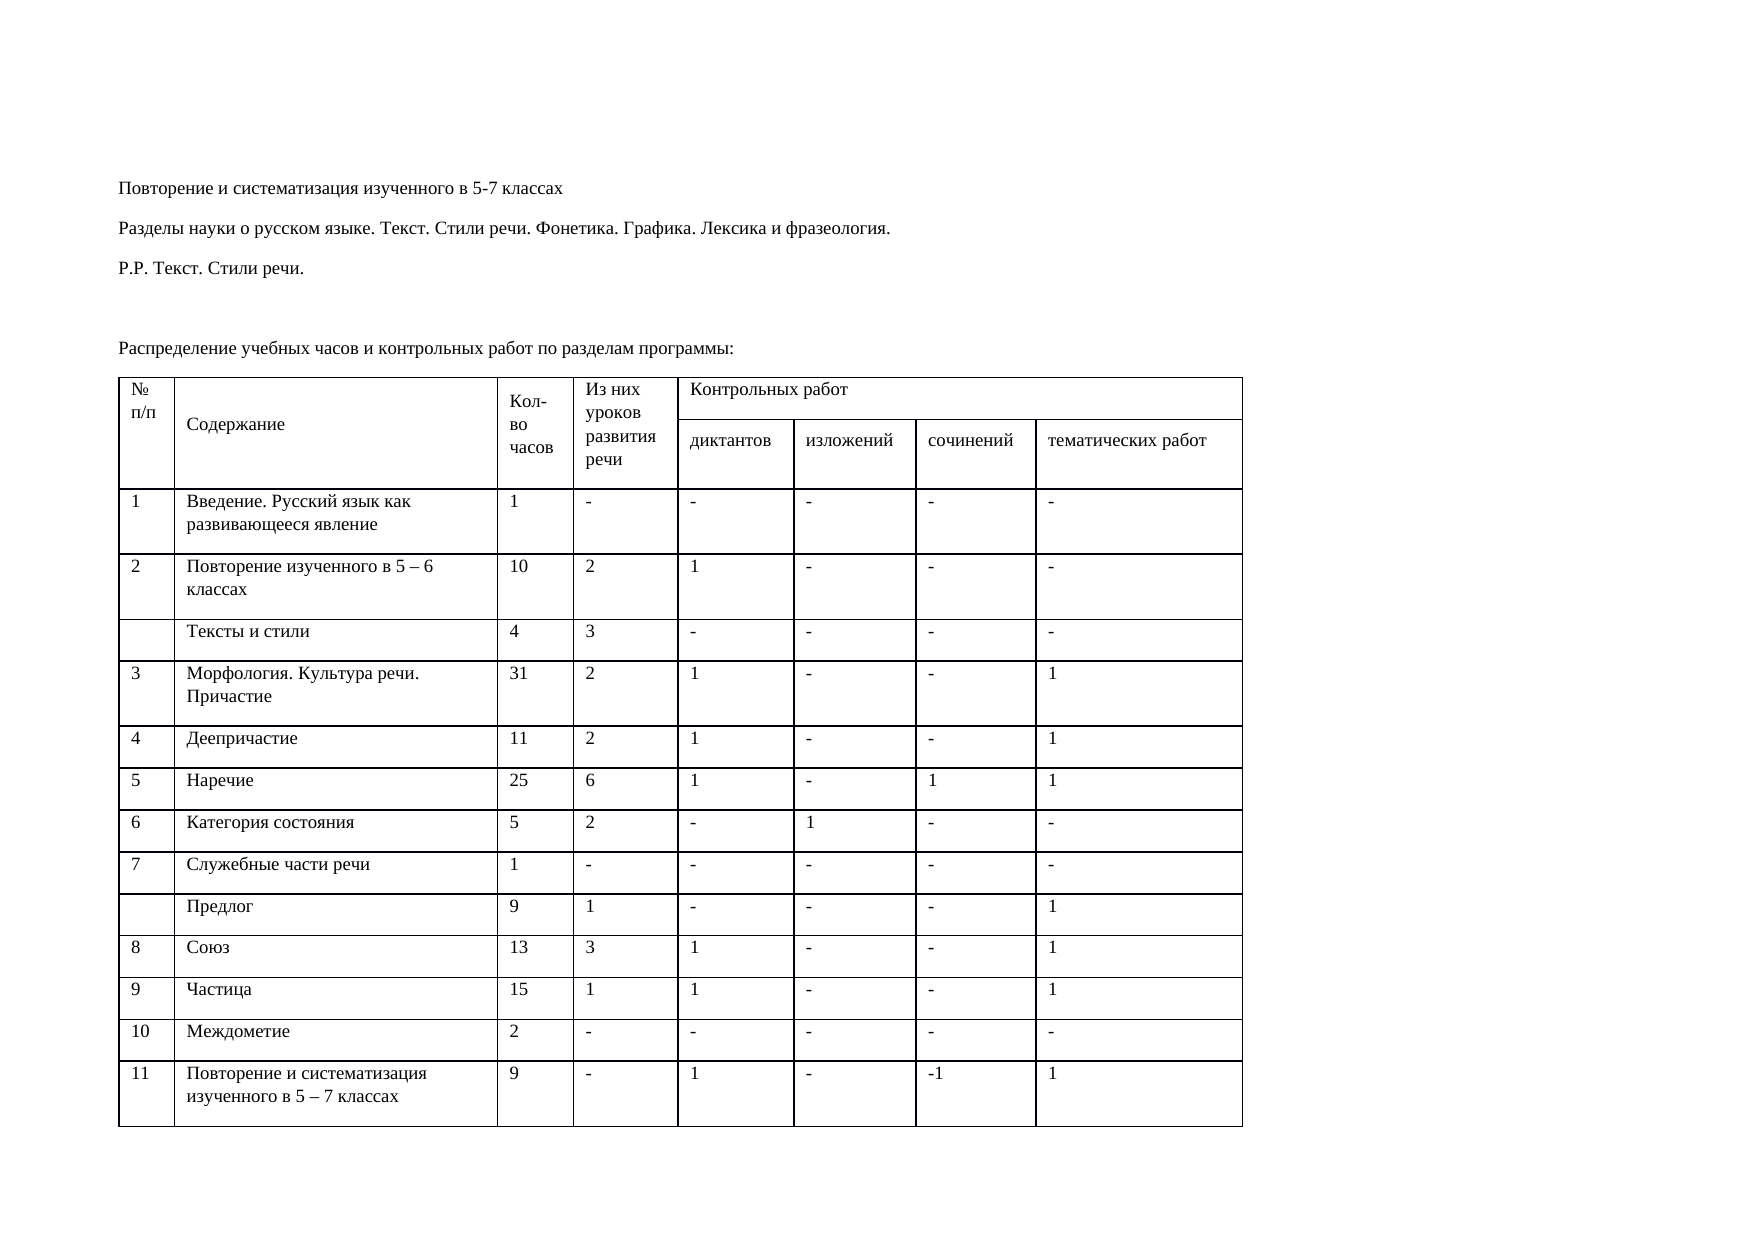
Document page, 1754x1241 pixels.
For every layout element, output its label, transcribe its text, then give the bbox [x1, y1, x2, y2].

table_cell - [917, 936, 1035, 977]
table_cell изложений [795, 420, 915, 488]
table_cell - [679, 853, 793, 893]
table_cell 1 [679, 662, 793, 725]
table_cell 11 [498, 727, 573, 767]
table_cell Повторение и систематизация изученного в 5 – 7 классах [175, 1062, 497, 1126]
table_cell 1 [1037, 727, 1242, 767]
table_cell 1 [679, 555, 793, 618]
table_cell - [1037, 490, 1242, 553]
table_cell - [679, 895, 793, 935]
table_cell тематических работ [1037, 420, 1242, 488]
table_cell 25 [498, 769, 573, 809]
table_cell 9 [498, 1062, 573, 1126]
table_cell Повторение изученного в 5 – 6 классах [175, 555, 497, 618]
table_cell сочинений [917, 420, 1035, 488]
table_cell Морфология. Культура речи. Причастие [175, 662, 497, 725]
table_cell - [679, 811, 793, 851]
table_cell - [917, 555, 1035, 618]
table_cell - [1037, 853, 1242, 893]
table_cell - [1037, 620, 1242, 660]
table_cell 2 [574, 727, 677, 767]
table_cell - [917, 811, 1035, 851]
table_cell 1 [1037, 978, 1242, 1018]
table_cell 2 [574, 662, 677, 725]
table_cell 1 [1037, 662, 1242, 725]
table_cell 3 [574, 620, 677, 660]
table_cell 1 [574, 895, 677, 935]
text Повторение и систематизация изученного в 5-7 классах [118, 177, 1636, 199]
table_cell - [795, 1062, 915, 1126]
table_cell 1 [679, 936, 793, 977]
table_cell 8 [120, 936, 174, 977]
table_cell 6 [574, 769, 677, 809]
table_cell 2 [498, 1020, 573, 1060]
text Р.Р. Текст. Стили речи. [118, 257, 1636, 278]
table_cell - [917, 978, 1035, 1018]
table_cell Деепричастие [175, 727, 497, 767]
table_cell Наречие [175, 769, 497, 809]
table_cell 1 [1037, 1062, 1242, 1126]
table_cell - [795, 936, 915, 977]
table_cell 4 [498, 620, 573, 660]
table_cell 1 [917, 769, 1035, 809]
table_cell - [1037, 811, 1242, 851]
table_cell 3 [120, 662, 174, 725]
table_cell - [795, 1020, 915, 1060]
table_cell 7 [120, 853, 174, 893]
table_header Контрольных работ [679, 378, 1242, 418]
table_cell Тексты и стили [175, 620, 497, 660]
table_cell - [795, 490, 915, 553]
table_cell Междометие [175, 1020, 497, 1060]
table_cell - [795, 769, 915, 809]
table_cell - [574, 853, 677, 893]
table_cell 1 [679, 769, 793, 809]
table_cell 1 [574, 978, 677, 1018]
table_cell - [574, 1062, 677, 1126]
table_cell 2 [574, 811, 677, 851]
table_header Кол-во часов [498, 378, 573, 488]
table_cell 4 [120, 727, 174, 767]
table_cell - [574, 1020, 677, 1060]
table_cell - [1037, 1020, 1242, 1060]
table_cell - [679, 620, 793, 660]
table_cell - [917, 853, 1035, 893]
table_cell 15 [498, 978, 573, 1018]
table_cell - [795, 978, 915, 1018]
table_cell -1 [917, 1062, 1035, 1126]
text Распределение учебных часов и контрольных работ по разделам программы: [118, 337, 1636, 358]
table_cell - [795, 727, 915, 767]
table_cell 1 [498, 853, 573, 893]
table_cell [120, 895, 174, 935]
table_cell - [917, 620, 1035, 660]
table_header № п/п [120, 378, 174, 488]
table_cell 3 [574, 936, 677, 977]
table_cell 1 [795, 811, 915, 851]
table_cell - [795, 853, 915, 893]
table_cell 10 [120, 1020, 174, 1060]
table_header Содержание [175, 378, 497, 488]
table_cell 2 [574, 555, 677, 618]
table_cell Союз [175, 936, 497, 977]
table_cell 9 [498, 895, 573, 935]
table_cell Служебные части речи [175, 853, 497, 893]
table_cell 5 [498, 811, 573, 851]
table_cell - [795, 895, 915, 935]
table_cell 2 [120, 555, 174, 618]
table_cell - [917, 662, 1035, 725]
table_cell 1 [120, 490, 174, 553]
table_cell Частица [175, 978, 497, 1018]
table_cell - [574, 490, 677, 553]
table_cell 1 [1037, 936, 1242, 977]
table_cell Категория состояния [175, 811, 497, 851]
table_cell 1 [679, 727, 793, 767]
table_cell - [795, 662, 915, 725]
table_cell 9 [120, 978, 174, 1018]
table_cell 1 [498, 490, 573, 553]
table_cell 5 [120, 769, 174, 809]
table_cell 13 [498, 936, 573, 977]
table_cell - [795, 620, 915, 660]
table_cell 31 [498, 662, 573, 725]
text Разделы науки о русском языке. Текст. Стили речи. Фонетика. Графика. Лексика и фразеология. [118, 217, 1636, 239]
table_cell - [917, 1020, 1035, 1060]
table_cell 1 [679, 978, 793, 1018]
table_cell - [1037, 555, 1242, 618]
table_cell - [679, 490, 793, 553]
table_cell - [917, 490, 1035, 553]
table_cell Предлог [175, 895, 497, 935]
table_cell диктантов [679, 420, 793, 488]
table_cell 6 [120, 811, 174, 851]
table_cell Введение. Русский язык как развивающееся явление [175, 490, 497, 553]
table_cell [120, 620, 174, 660]
table_header Из них уроков развития речи [574, 378, 677, 488]
table_cell - [917, 727, 1035, 767]
table_cell 1 [1037, 895, 1242, 935]
table_cell 10 [498, 555, 573, 618]
table_cell 1 [679, 1062, 793, 1126]
table_cell - [917, 895, 1035, 935]
table_cell 1 [1037, 769, 1242, 809]
table_cell - [679, 1020, 793, 1060]
table_cell 11 [120, 1062, 174, 1126]
table_cell - [795, 555, 915, 618]
